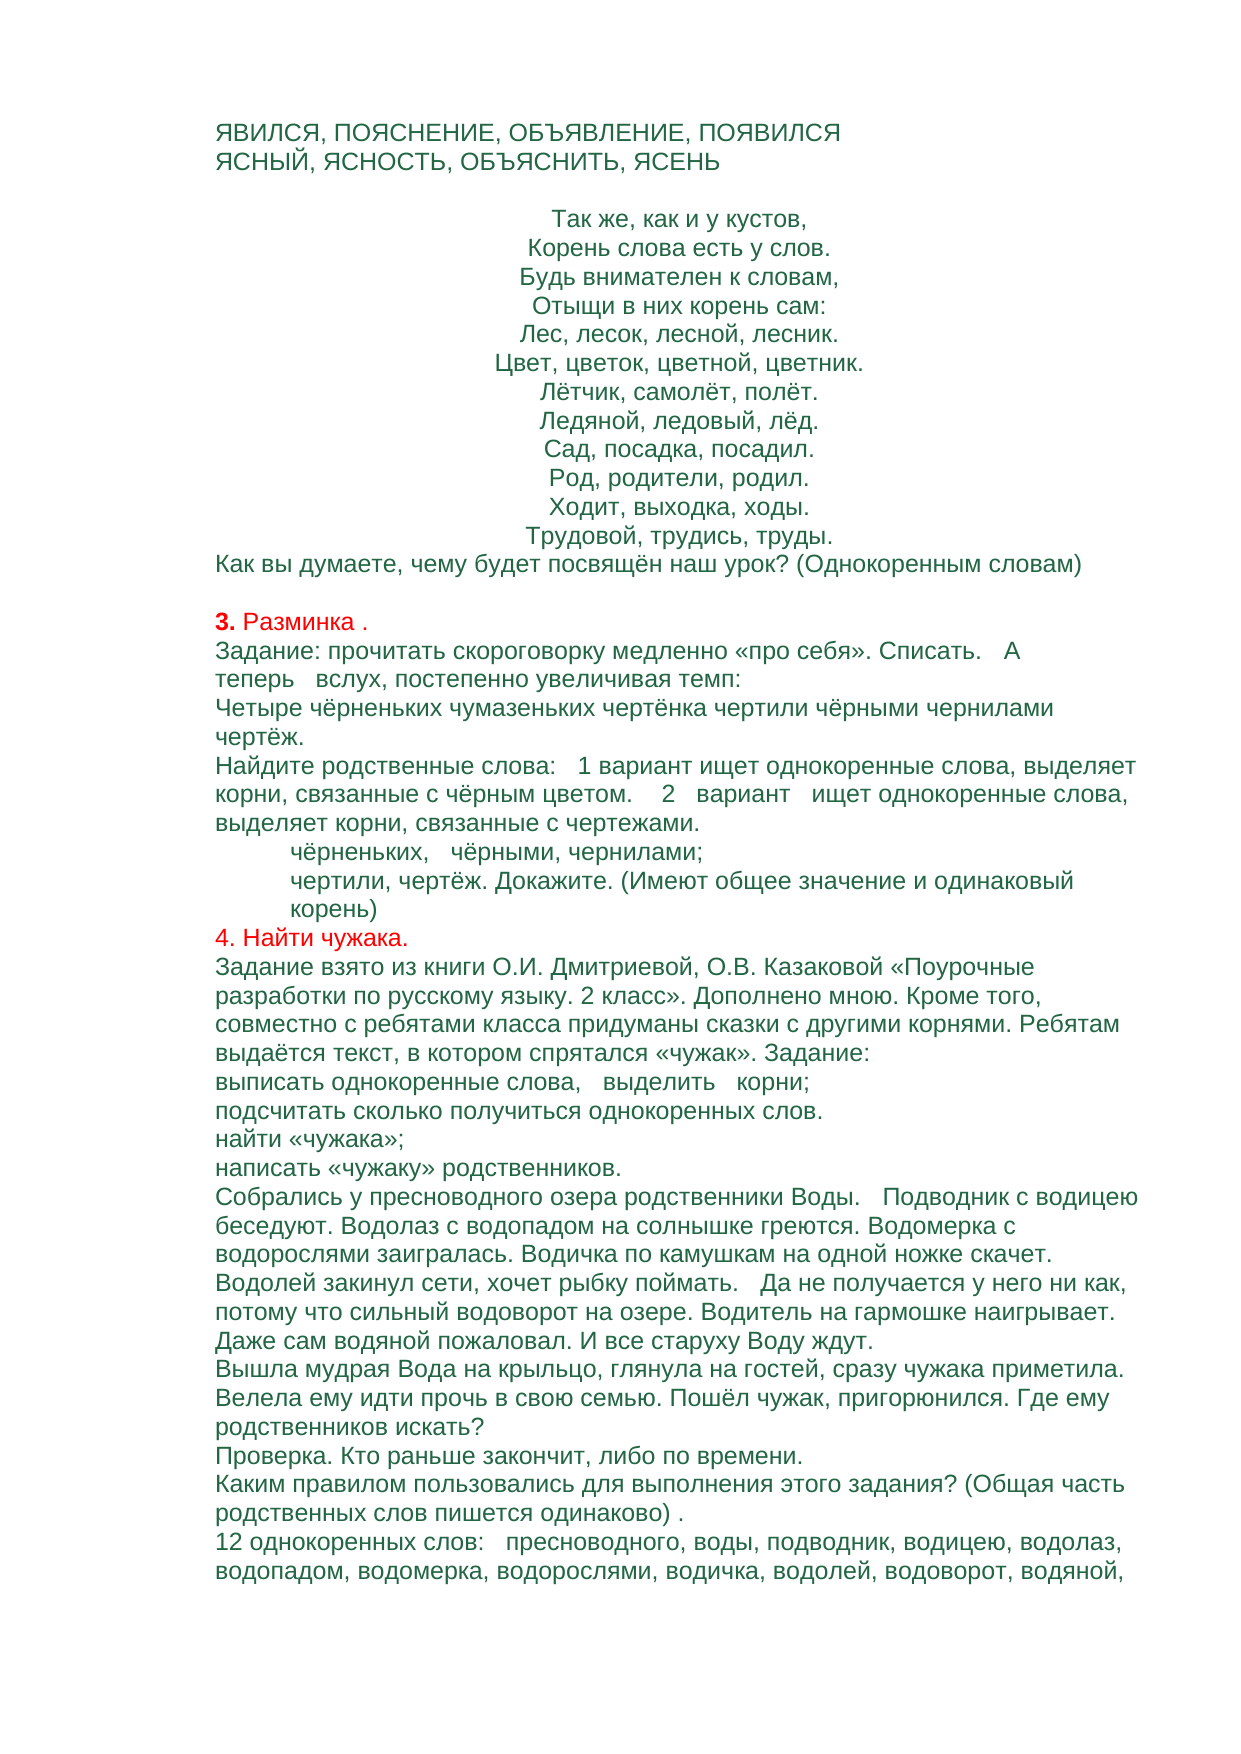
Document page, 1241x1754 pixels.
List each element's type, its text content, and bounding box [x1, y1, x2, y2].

text Корень слова есть у слов. [215, 233, 1144, 262]
text Ходит, выходка, ходы. [215, 492, 1144, 521]
text ЯСНЫЙ, ЯСНОСТЬ, ОБЪЯСНИТЬ, ЯСЕНЬ [215, 147, 1144, 176]
text Найдите родственные слова: 1 вариант ищет однокоренные слова, выделяет корни, связанные с чёрным цветом. 2 вариант ищет однокоренные слова, выделяет корни, связанные с чертежами. [215, 751, 1144, 837]
text чёрненьких, чёрными, чернилами; [290, 837, 1144, 866]
text чертили, чертёж. Докажите. (Имеют общее значение и одинаковый корень) [290, 866, 1144, 923]
text Вышла мудрая Вода на крыльцо, глянула на гостей, сразу чужака приметила. Велела ему идти прочь в свою семью. Пошёл чужак, пригорюнился. Где ему родственников искать? [215, 1354, 1144, 1441]
text Трудовой, трудись, труды. [215, 521, 1144, 549]
text Лес, лесок, лесной, лесник. [215, 319, 1144, 348]
text Род, родители, родил. [215, 463, 1144, 492]
text Отыщи в них корень сам: [215, 291, 1144, 319]
text написать «чужаку» родственников. [215, 1153, 1144, 1182]
text Цвет, цветок, цветной, цветник. [215, 348, 1144, 377]
text Задание взято из книги О.И. Дмитриевой, О.В. Казаковой «Поурочные разработки по русскому языку. 2 класс». Дополнено мною. Кроме того, совместно с ребятами класса придуманы сказки с другими корнями. Ребятам выдаётся текст, в котором спрятался «чужак». Задание: [215, 952, 1144, 1067]
text Как вы думаете, чему будет посвящён наш урок? (Однокоренным словам) [215, 549, 1144, 578]
text 3. Разминка . [215, 607, 1144, 636]
text 4. Найти чужака. [215, 923, 1144, 952]
text Так же, как и у кустов, [215, 204, 1144, 233]
text Ледяной, ледовый, лёд. [215, 406, 1144, 434]
text найти «чужака»; [215, 1124, 1144, 1153]
text ЯВИЛСЯ, ПОЯСНЕНИЕ, ОБЪЯВЛЕНИЕ, ПОЯВИЛСЯ [215, 118, 1144, 147]
text Каким правилом пользовались для выполнения этого задания? (Общая часть родственных слов пишется одинаково) . [215, 1469, 1144, 1527]
text подсчитать сколько получиться однокоренных слов. [215, 1096, 1144, 1124]
text Собрались у пресноводного озера родственники Воды. Подводник с водицею беседуют. Водолаз с водопадом на солнышке греются. Водомерка с водорослями заигралась. Водичка по камушкам на одной ножке скачет. Водолей закинул сети, хочет рыбку поймать. Да не получается у него ни как, потому что сильный водоворот на озере. Водитель на гармошке наигрывает. Даже сам водяной пожаловал. И все старуху Воду ждут. [215, 1182, 1144, 1354]
text Четыре чёрненьких чумазеньких чертёнка чертили чёрными чернилами чертёж. [215, 693, 1144, 751]
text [215, 1527, 1144, 1584]
text Задание: прочитать скороговорку медленно «про себя». Списать. А теперь вслух, постепенно увеличивая темп: [215, 636, 1144, 693]
text Проверка. Кто раньше закончит, либо по времени. [215, 1441, 1144, 1469]
text выписать однокоренные слова, выделить корни; [215, 1067, 1144, 1096]
text Лётчик, самолёт, полёт. [215, 377, 1144, 406]
text Будь внимателен к словам, [215, 262, 1144, 291]
text Сад, посадка, посадил. [215, 434, 1144, 463]
